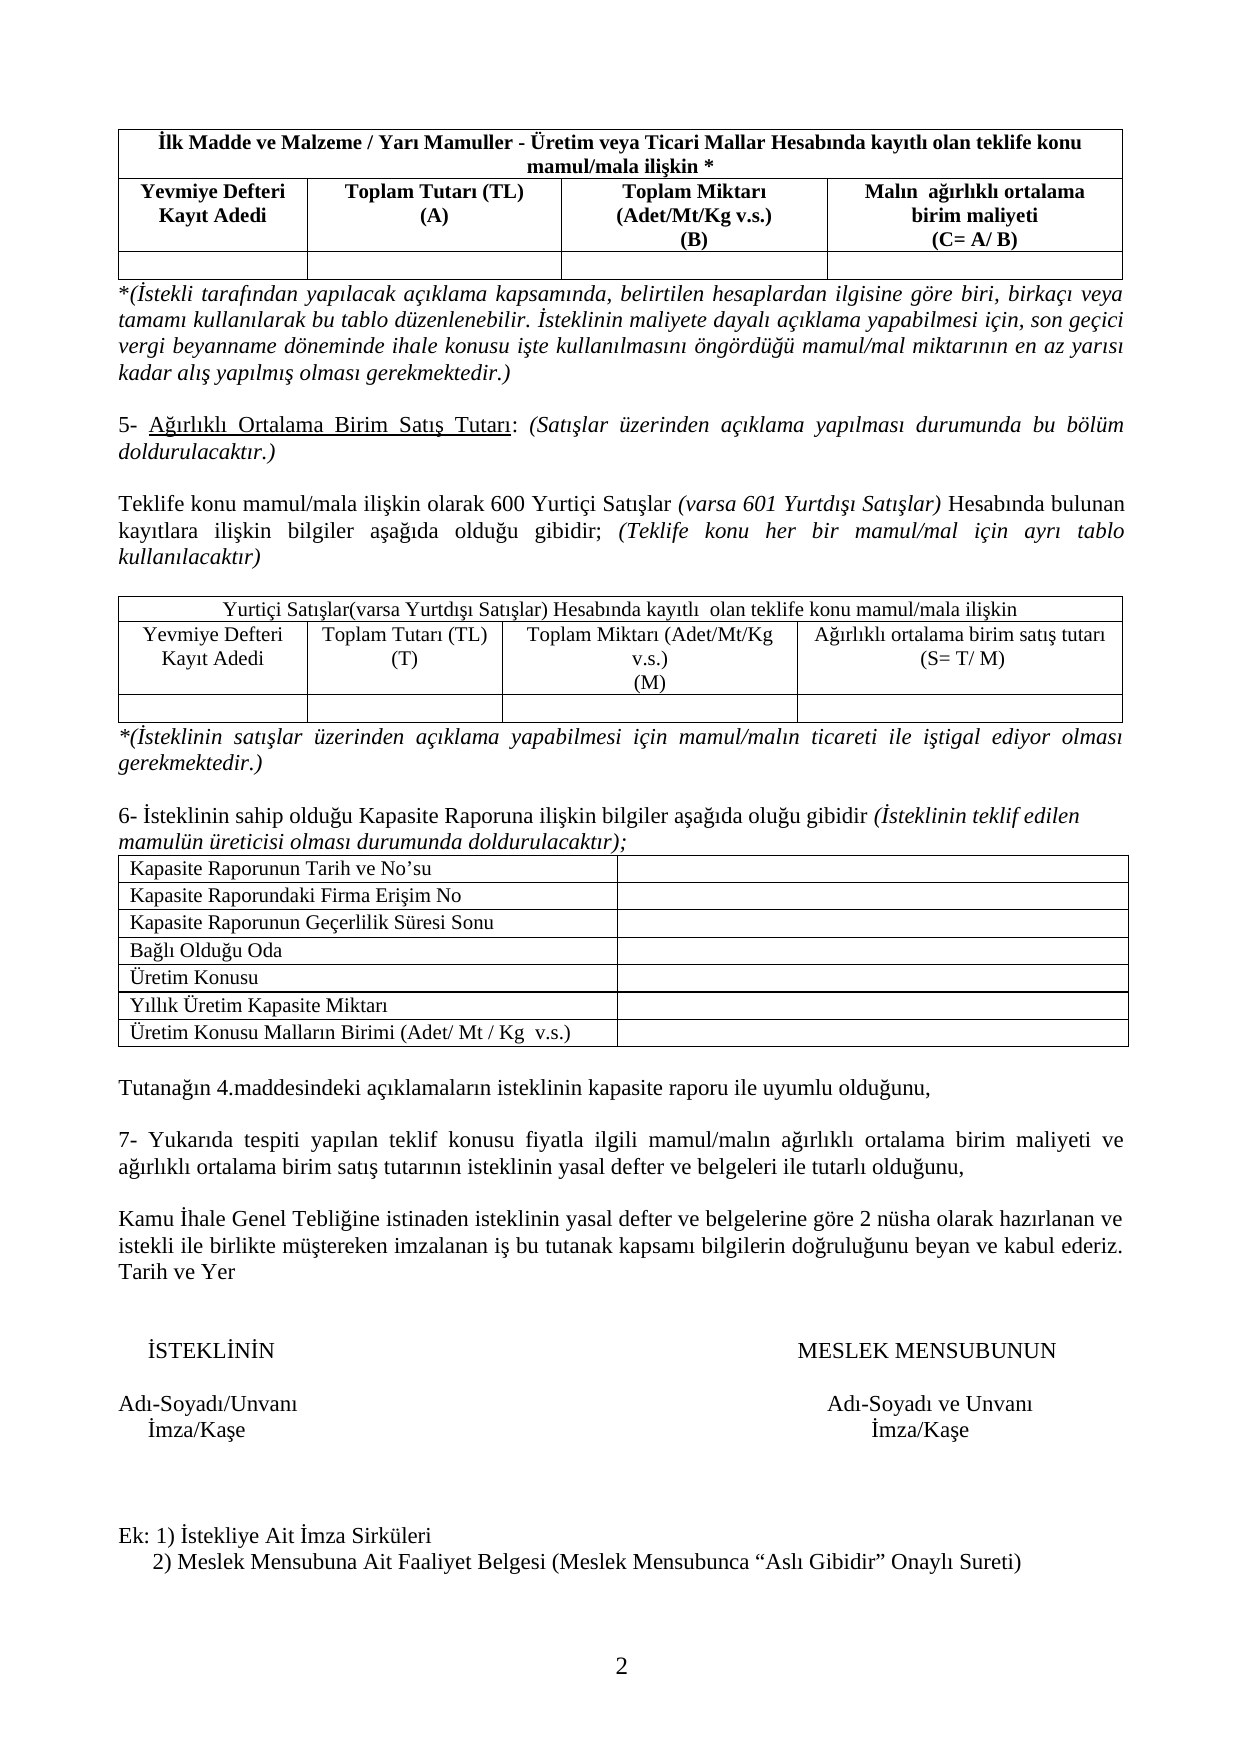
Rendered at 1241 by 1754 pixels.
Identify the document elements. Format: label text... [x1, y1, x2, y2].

table_cell [618, 1020, 1128, 1046]
text 2) Meslek Mensubuna Ait Faaliyet Belgesi (Meslek Mensubunca “Aslı Gibidir” Onaylı Sureti) [118, 1548, 1125, 1574]
table_cell Yevmiye Defteri Kayıt Adedi [119, 622, 307, 694]
text 6- İsteklinin sahip olduğu Kapasite Raporuna ilişkin bilgiler aşağıda oluğu gibidir (İsteklinin teklif edilen mamulün üreticisi olması durumunda doldurulacaktır); [118, 802, 1125, 854]
table_cell Toplam Miktarı (Adet/Mt/Kg v.s.) (B) [562, 179, 827, 251]
table_cell [119, 252, 307, 279]
table_header Kapasite Raporunun Tarih ve No’su [119, 856, 617, 882]
text İmza/Kaşe İmza/Kaşe [118, 1416, 1125, 1443]
table_cell Bağlı Olduğu Oda [119, 938, 617, 964]
table_cell [828, 252, 1122, 279]
table_cell Toplam Tutarı (TL) (T) [308, 622, 502, 694]
table_cell [562, 252, 827, 279]
table_cell Toplam Tutarı (TL) (A) [308, 179, 561, 251]
table_cell [618, 938, 1128, 964]
title Kamu İhale Genel Tebliğine istinaden isteklinin yasal defter ve belgelerine göre 2 nüsha olarak hazırlanan ve istekli ile birlikte müştereken imzalanan iş bu tutanak kapsamı bilgilerin doğruluğunu beyan ve kabul ederiz. Tarih ve Yer [118, 1205, 1125, 1284]
table_cell [618, 910, 1128, 937]
table_cell [308, 252, 561, 279]
table_header Yurtiçi Satışlar(varsa Yurtdışı Satışlar) Hesabında kayıtlı olan teklife konu mamul/mala ilişkin [119, 597, 1122, 621]
table_cell Ağırlıklı ortalama birim satış tutarı (S= T/ M) [798, 622, 1122, 694]
text Ek: 1) İstekliye Ait İmza Sirküleri [118, 1522, 1125, 1548]
text *(İstekli tarafından yapılacak açıklama kapsamında, belirtilen hesaplardan ilgisine göre biri, birkaçı veya tamamı kullanılarak bu tablo düzenlenebilir. İsteklinin maliyete dayalı açıklama yapabilmesi için, son geçici vergi beyanname döneminde ihale konusu işte kullanılmasını öngördüğü mamul/mal miktarının en az yarısı kadar alış yapılmış olması gerekmektedir.) [118, 280, 1125, 385]
table_cell Üretim Konusu Malların Birimi (Adet/ Mt / Kg v.s.) [119, 1020, 617, 1046]
table_cell [618, 883, 1128, 909]
table_cell Kapasite Raporunun Geçerlilik Süresi Sonu [119, 910, 617, 937]
table_cell Kapasite Raporundaki Firma Erişim No [119, 883, 617, 909]
table_cell [618, 993, 1128, 1019]
text Tutanağın 4.maddesindeki açıklamaların isteklinin kapasite raporu ile uyumlu olduğunu, [118, 1074, 1125, 1100]
table_cell Üretim Konusu [119, 965, 617, 991]
text Adı-Soyadı/Unvanı Adı-Soyadı ve Unvanı [118, 1390, 1125, 1416]
text Teklife konu mamul/mala ilişkin olarak 600 Yurtiçi Satışlar (varsa 601 Yurtdışı Satışlar) Hesabında bulunan kayıtlara ilişkin bilgiler aşağıda olduğu gibidir; (Teklife konu her bir mamul/mal için ayrı tablo kullanılacaktır) [118, 491, 1125, 569]
text 7- Yukarıda tespiti yapılan teklif konusu fiyatla ilgili mamul/malın ağırlıklı ortalama birim maliyeti ve ağırlıklı ortalama birim satış tutarının isteklinin yasal defter ve belgeleri ile tutarlı olduğunu, [118, 1126, 1125, 1179]
text İSTEKLİNİN MESLEK MENSUBUNUN [118, 1337, 1125, 1363]
table_cell Yıllık Üretim Kapasite Miktarı [119, 993, 617, 1019]
table_cell [119, 695, 307, 722]
table_header [618, 856, 1128, 882]
table_cell Malın ağırlıklı ortalama birim maliyeti (C= A/ B) [828, 179, 1122, 251]
table_cell Toplam Miktarı (Adet/Mt/Kg v.s.) (M) [503, 622, 797, 694]
table_cell [308, 695, 502, 722]
text *(İsteklinin satışlar üzerinden açıklama yapabilmesi için mamul/malın ticareti ile iştigal ediyor olması gerekmektedir.) [118, 723, 1125, 775]
table_cell Yevmiye Defteri Kayıt Adedi [119, 179, 307, 251]
table_cell [618, 965, 1128, 991]
table_header İlk Madde ve Malzeme / Yarı Mamuller - Üretim veya Ticari Mallar Hesabında kayıtlı olan teklife konu mamul/mala ilişkin * [119, 130, 1122, 178]
table_cell [798, 695, 1122, 722]
table_cell [503, 695, 797, 722]
text 5- Ağırlıklı Ortalama Birim Satış Tutarı: (Satışlar üzerinden açıklama yapılması durumunda bu bölüm doldurulacaktır.) [118, 411, 1125, 464]
